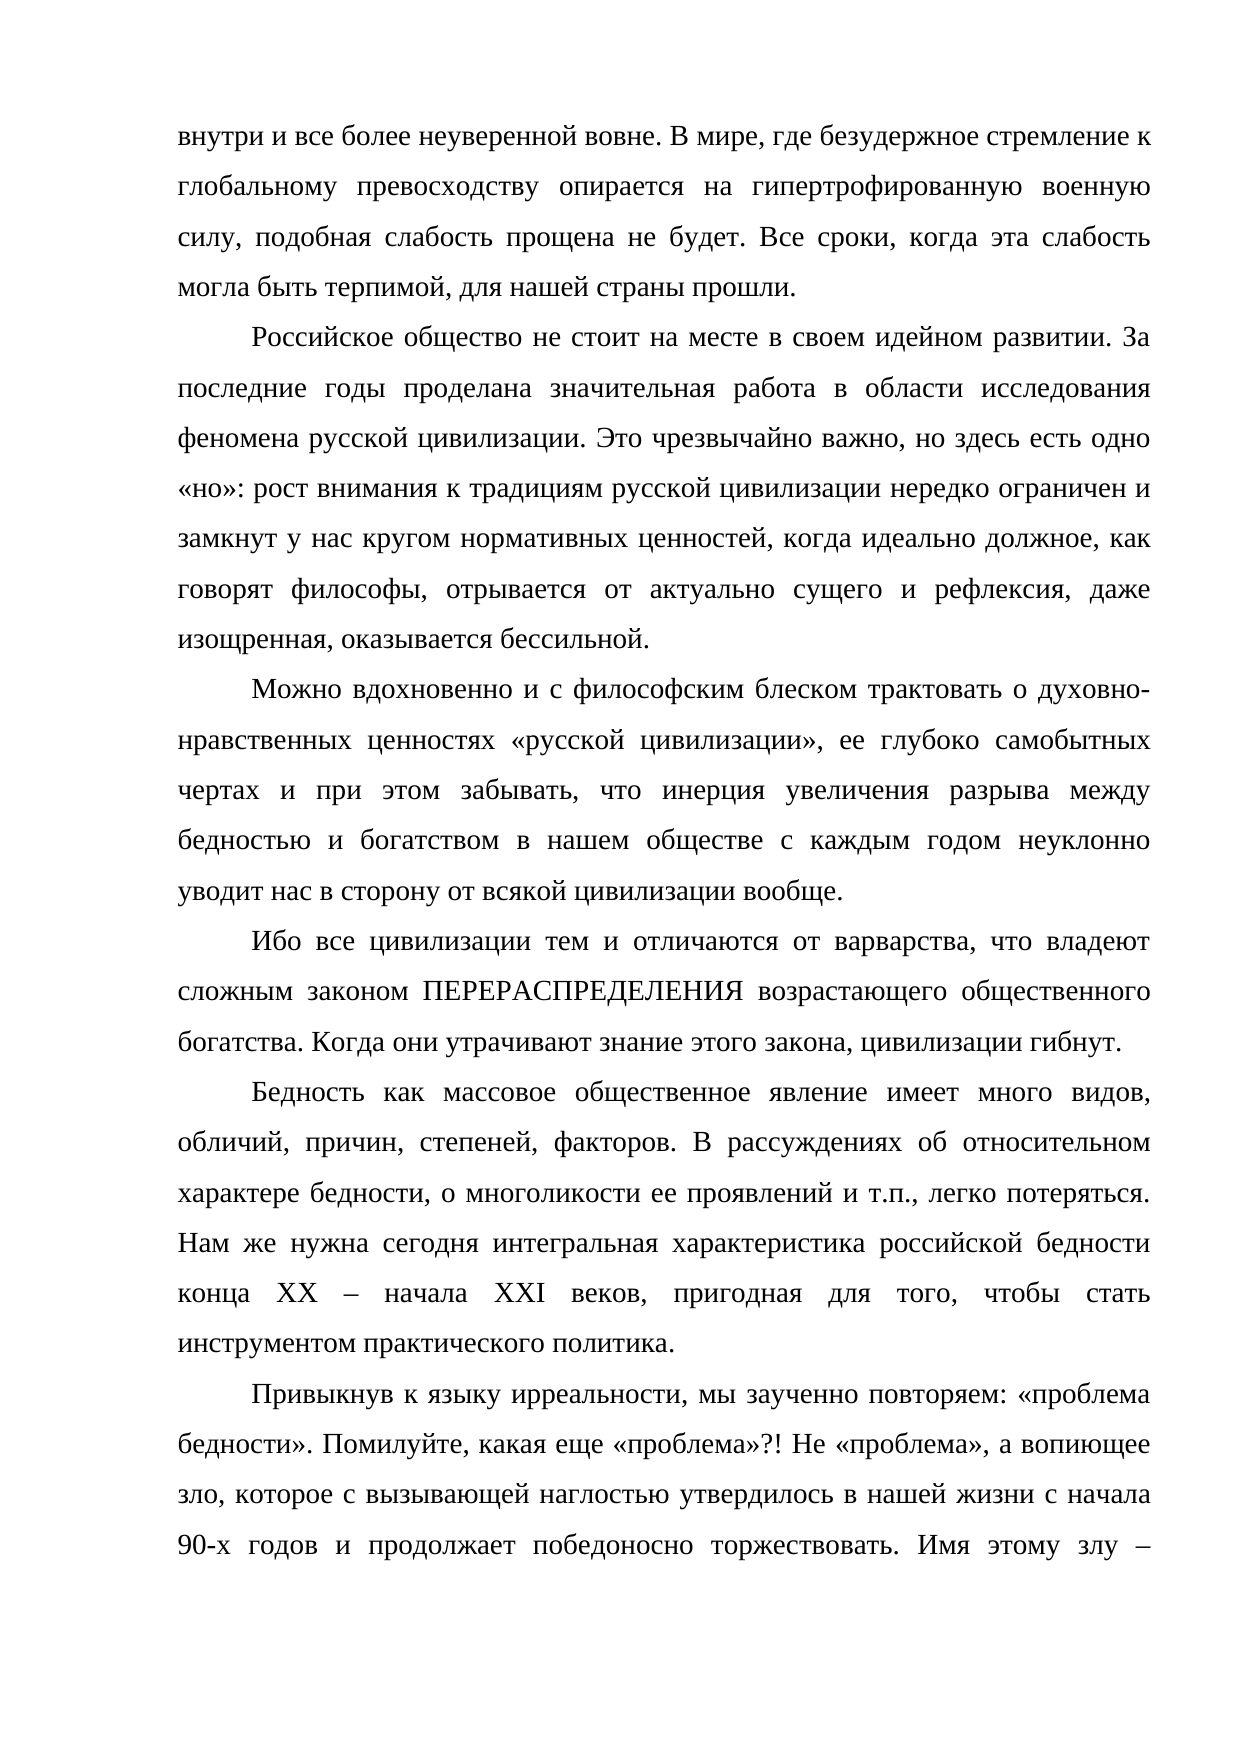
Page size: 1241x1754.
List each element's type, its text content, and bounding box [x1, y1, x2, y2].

text Ибо все цивилизации тем и отличаются от варварства, что владеют сложным законом ПЕРЕРАСПРЕДЕЛЕНИЯ возрастающего общественного богатства. Когда они утрачивают знание этого закона, цивилизации гибнут. [177, 923, 1152, 1057]
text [177, 1376, 1152, 1560]
text Можно вдохновенно и с философским блеском трактовать о духовно-нравственных ценностях «русской цивилизации», ее глубоко самобытных чертах и при этом забывать, что инерция увеличения разрыва между бедностью и богатством в нашем обществе с каждым годом неуклонно уводит нас в сторону от всякой цивилизации вообще. [177, 672, 1152, 906]
text Бедность как массовое общественное явление имеет много видов, обличий, причин, степеней, факторов. В рассуждениях об относительном характере бедности, о многоликости ее проявлений и т.п., легко потеряться. Нам же нужна сегодня интегральная характеристика российской бедности конца ХХ – начала ХXI веков, пригодная для того, чтобы стать инструментом практического политика. [177, 1074, 1152, 1359]
text Российское общество не стоит на месте в своем идейном развитии. За последние годы проделана значительная работа в области исследования феномена русской цивилизации. Это чрезвычайно важно, но здесь есть одно «но»: рост внимания к традициям русской цивилизации нередко ограничен и замкнут у нас кругом нормативных ценностей, когда идеально должное, как говорят философы, отрывается от актуально сущего и рефлексия, даже изощренная, оказывается бессильной. [177, 319, 1152, 655]
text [177, 118, 1152, 303]
